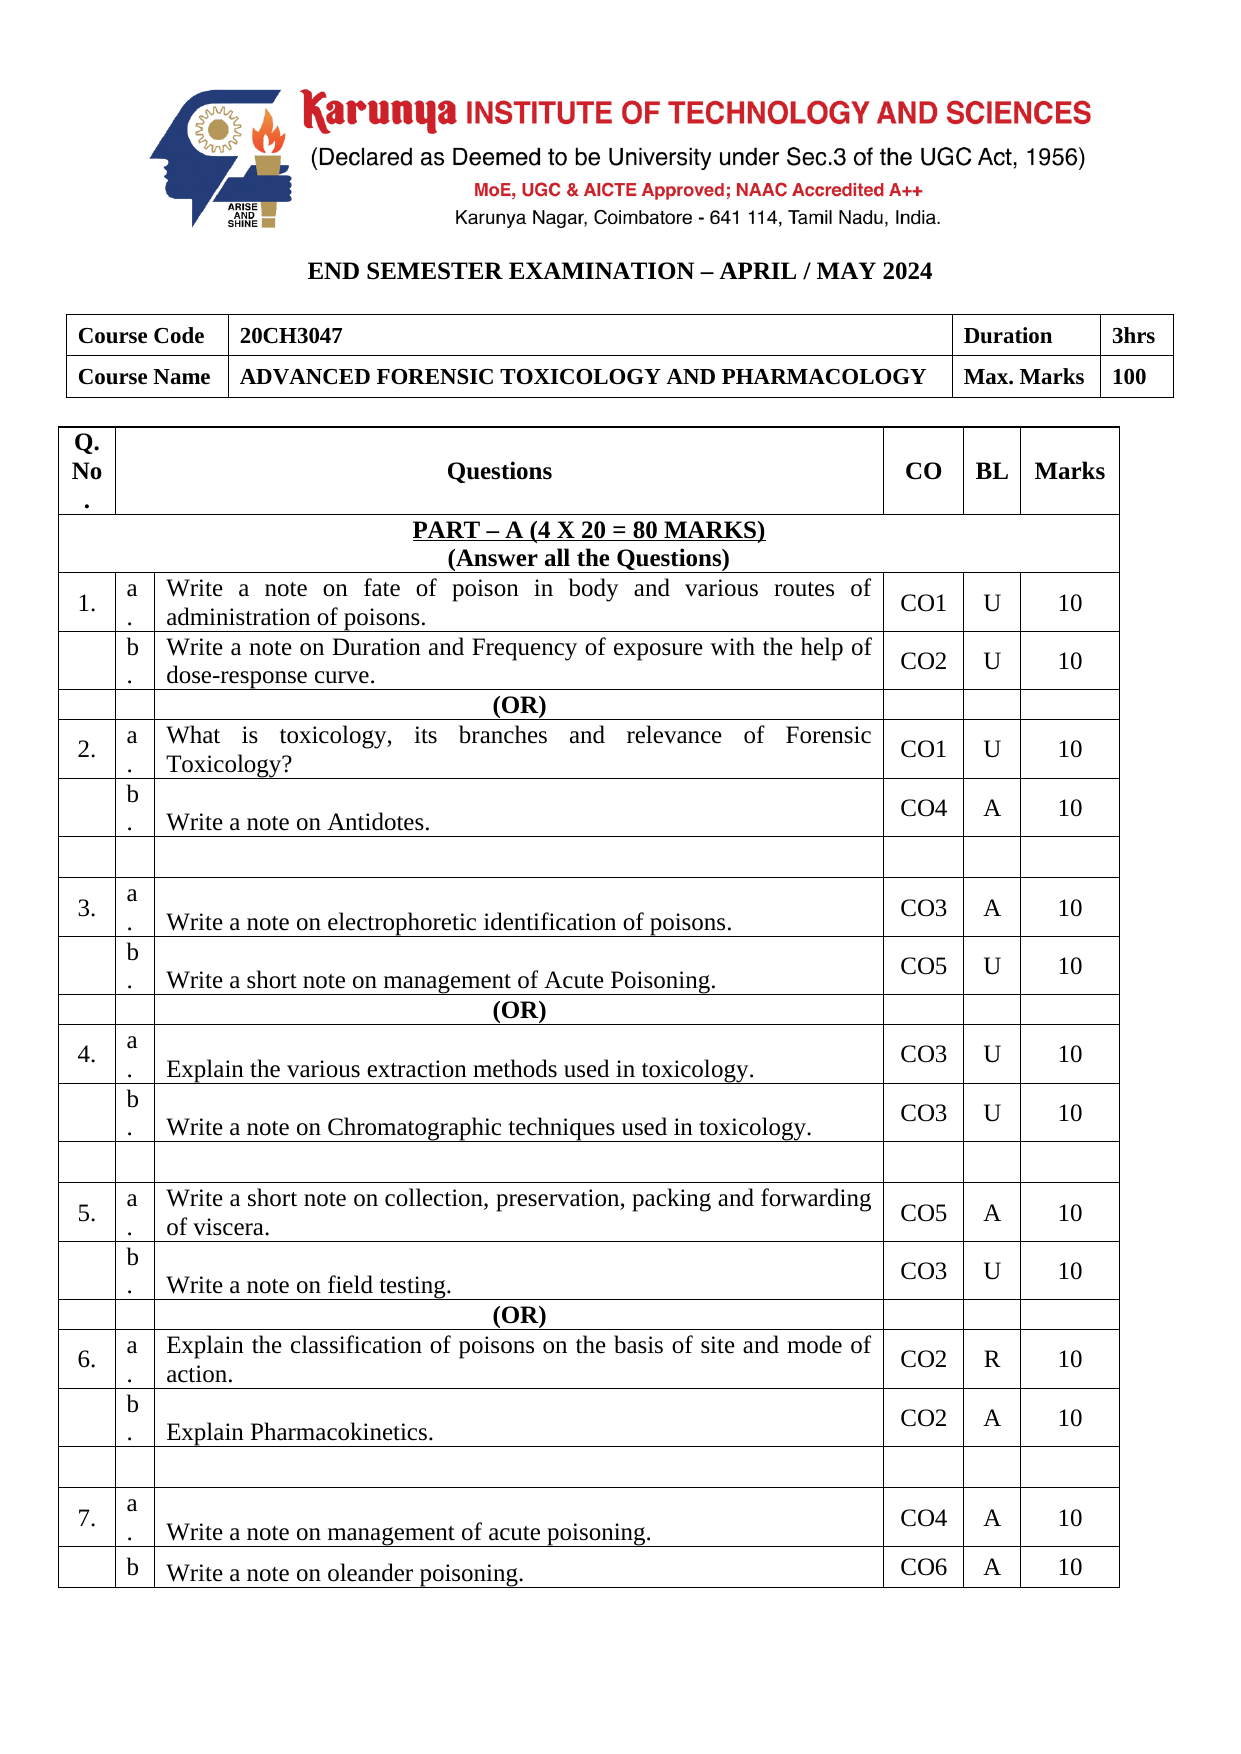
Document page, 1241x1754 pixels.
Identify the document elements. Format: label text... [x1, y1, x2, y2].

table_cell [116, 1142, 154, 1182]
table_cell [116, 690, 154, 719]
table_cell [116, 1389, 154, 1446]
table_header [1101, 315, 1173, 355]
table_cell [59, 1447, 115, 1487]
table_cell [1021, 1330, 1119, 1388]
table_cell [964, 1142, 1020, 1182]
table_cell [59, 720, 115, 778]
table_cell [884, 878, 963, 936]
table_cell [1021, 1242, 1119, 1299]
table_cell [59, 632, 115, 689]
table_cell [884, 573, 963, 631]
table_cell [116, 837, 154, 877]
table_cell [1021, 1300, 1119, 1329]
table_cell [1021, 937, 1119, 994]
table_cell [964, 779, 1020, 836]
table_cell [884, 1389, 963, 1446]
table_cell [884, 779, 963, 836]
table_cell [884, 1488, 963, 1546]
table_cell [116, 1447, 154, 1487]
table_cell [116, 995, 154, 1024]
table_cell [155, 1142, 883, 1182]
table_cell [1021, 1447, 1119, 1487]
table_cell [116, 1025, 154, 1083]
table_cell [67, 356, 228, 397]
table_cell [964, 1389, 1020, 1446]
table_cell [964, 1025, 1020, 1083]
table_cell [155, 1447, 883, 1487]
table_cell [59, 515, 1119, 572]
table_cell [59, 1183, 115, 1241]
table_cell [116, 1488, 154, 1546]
picture [149, 89, 1091, 228]
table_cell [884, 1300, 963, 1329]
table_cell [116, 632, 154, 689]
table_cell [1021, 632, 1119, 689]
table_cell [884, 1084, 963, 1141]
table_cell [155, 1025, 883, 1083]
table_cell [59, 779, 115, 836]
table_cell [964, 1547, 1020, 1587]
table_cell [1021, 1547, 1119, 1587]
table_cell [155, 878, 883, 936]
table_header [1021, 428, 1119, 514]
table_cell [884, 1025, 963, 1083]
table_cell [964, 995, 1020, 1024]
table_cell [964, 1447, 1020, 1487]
text END SEMESTER EXAMINATION – APRIL / MAY 2024 [90, 256, 1150, 285]
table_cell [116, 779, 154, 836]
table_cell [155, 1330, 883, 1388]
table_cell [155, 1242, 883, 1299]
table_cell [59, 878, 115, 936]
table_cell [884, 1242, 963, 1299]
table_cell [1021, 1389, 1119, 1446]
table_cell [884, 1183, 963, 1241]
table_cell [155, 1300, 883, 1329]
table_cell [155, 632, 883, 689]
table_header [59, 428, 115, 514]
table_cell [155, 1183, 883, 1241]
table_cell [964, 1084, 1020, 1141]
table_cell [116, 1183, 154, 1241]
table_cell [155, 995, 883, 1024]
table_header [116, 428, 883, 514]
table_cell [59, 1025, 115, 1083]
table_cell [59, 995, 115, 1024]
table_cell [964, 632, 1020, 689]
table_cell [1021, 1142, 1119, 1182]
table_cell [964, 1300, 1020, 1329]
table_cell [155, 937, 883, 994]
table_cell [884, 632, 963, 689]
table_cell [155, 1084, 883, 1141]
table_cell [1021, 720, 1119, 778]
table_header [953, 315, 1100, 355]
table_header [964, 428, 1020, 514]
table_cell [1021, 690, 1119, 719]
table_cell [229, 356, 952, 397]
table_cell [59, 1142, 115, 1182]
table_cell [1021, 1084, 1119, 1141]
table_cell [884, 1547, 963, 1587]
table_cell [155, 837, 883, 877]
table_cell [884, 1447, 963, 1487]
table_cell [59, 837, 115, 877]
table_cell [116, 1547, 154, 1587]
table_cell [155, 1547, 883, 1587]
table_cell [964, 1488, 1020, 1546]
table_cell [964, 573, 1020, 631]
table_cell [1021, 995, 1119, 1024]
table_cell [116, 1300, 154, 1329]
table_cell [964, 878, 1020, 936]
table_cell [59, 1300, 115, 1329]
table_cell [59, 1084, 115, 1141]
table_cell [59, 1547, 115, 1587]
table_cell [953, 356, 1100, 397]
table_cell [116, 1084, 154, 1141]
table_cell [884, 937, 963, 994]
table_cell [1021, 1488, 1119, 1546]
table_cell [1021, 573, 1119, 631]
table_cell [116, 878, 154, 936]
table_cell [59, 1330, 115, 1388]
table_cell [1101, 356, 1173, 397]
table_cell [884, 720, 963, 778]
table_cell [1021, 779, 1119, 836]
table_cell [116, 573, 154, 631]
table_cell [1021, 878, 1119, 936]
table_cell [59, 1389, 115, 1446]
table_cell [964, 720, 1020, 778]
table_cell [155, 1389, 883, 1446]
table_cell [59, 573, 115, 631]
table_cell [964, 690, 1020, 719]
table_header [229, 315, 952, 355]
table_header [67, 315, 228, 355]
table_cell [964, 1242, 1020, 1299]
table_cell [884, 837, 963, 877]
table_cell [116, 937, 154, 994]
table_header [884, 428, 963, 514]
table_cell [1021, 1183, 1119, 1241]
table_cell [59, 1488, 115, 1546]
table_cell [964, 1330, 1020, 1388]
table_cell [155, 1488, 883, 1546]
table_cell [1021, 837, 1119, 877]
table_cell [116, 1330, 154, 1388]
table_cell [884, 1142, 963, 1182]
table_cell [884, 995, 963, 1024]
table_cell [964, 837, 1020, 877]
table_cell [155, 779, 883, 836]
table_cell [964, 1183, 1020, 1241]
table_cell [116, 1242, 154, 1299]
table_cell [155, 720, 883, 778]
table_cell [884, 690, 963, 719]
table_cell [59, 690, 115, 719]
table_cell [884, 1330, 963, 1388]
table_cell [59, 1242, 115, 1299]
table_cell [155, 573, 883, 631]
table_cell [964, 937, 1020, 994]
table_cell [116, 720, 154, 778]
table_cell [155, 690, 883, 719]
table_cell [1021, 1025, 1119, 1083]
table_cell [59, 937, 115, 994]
